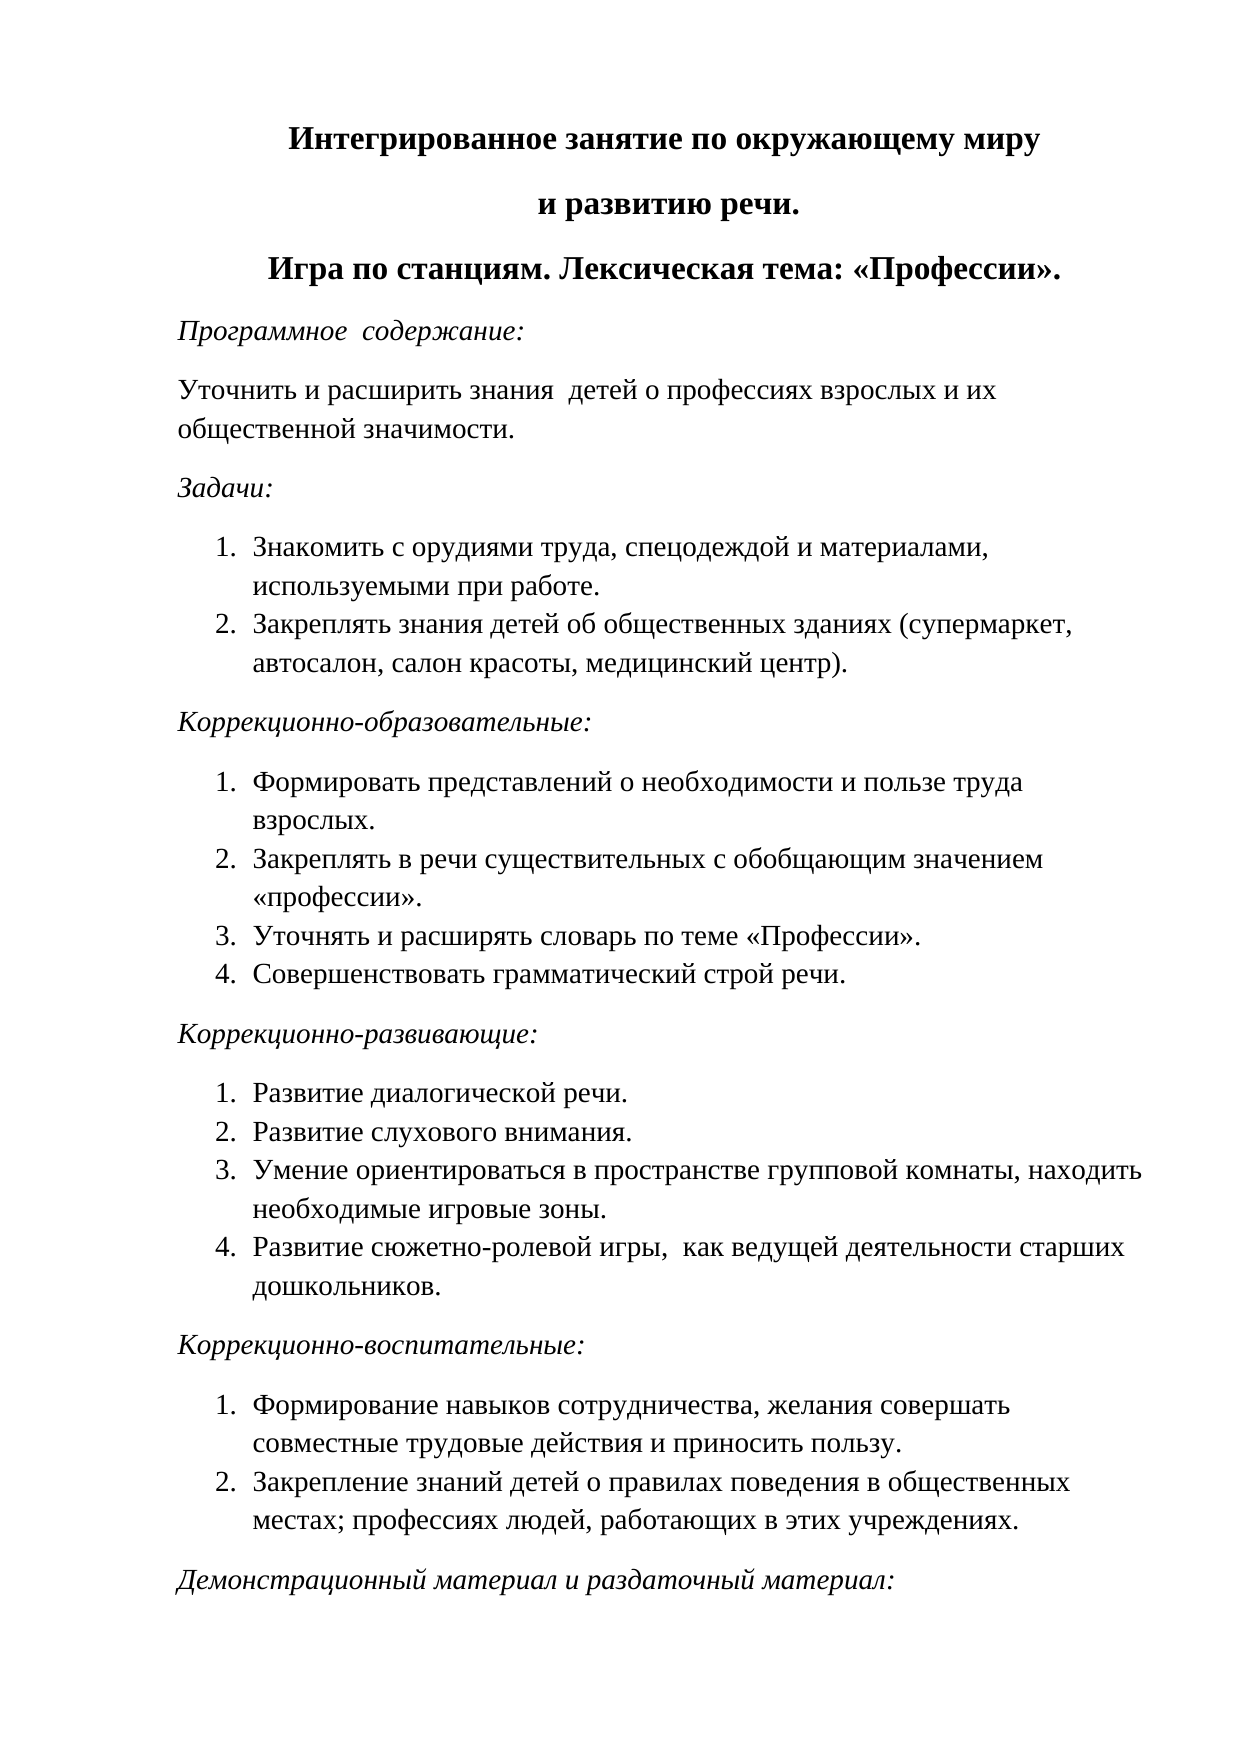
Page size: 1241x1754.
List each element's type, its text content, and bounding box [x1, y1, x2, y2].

list Закреплять в речи существительных с обобщающим значением «профессии». [215, 841, 1152, 913]
text Игра по станциям. Лексическая тема: «Профессии». [177, 248, 1152, 286]
text Демонстрационный материал и раздаточный материал: [177, 1562, 1152, 1595]
list Совершенствовать грамматический строй речи. [215, 957, 1152, 990]
text Уточнить и расширить знания детей о профессиях взрослых и их общественной значимости. [177, 372, 1152, 444]
list Развитие сюжетно-ролевой игры, как ведущей деятельности старших дошкольников. [215, 1229, 1152, 1302]
text Коррекционно-воспитательные: [177, 1327, 1152, 1361]
list Формирование навыков сотрудничества, желания совершать совместные трудовые действия и приносить пользу. [215, 1387, 1152, 1459]
text Интегрированное занятие по окружающему миру [177, 118, 1152, 156]
text Программное содержание: [177, 313, 1152, 346]
list Уточнять и расширять словарь по теме «Профессии». [215, 918, 1152, 952]
text Коррекционно-образовательные: [177, 704, 1152, 738]
list Закреплять знания детей об общественных зданиях (супермаркет, автосалон, салон красоты, медицинский центр). [215, 607, 1152, 679]
list Закрепление знаний детей о правилах поведения в общественных местах; профессиях людей, работающих в этих учреждениях. [215, 1464, 1152, 1536]
text Коррекционно-развивающие: [177, 1016, 1152, 1049]
list Формировать представлений о необходимости и пользе труда взрослых. [215, 764, 1152, 836]
list Знакомить с орудиями труда, спецодеждой и материалами, используемыми при работе. [215, 529, 1152, 602]
list Развитие слухового внимания. [215, 1114, 1152, 1147]
list Умение ориентироваться в пространстве групповой комнаты, находить необходимые игровые зоны. [215, 1152, 1152, 1224]
text Задачи: [177, 470, 1152, 504]
text и развитию речи. [177, 183, 1152, 221]
list Развитие диалогической речи. [215, 1075, 1152, 1109]
